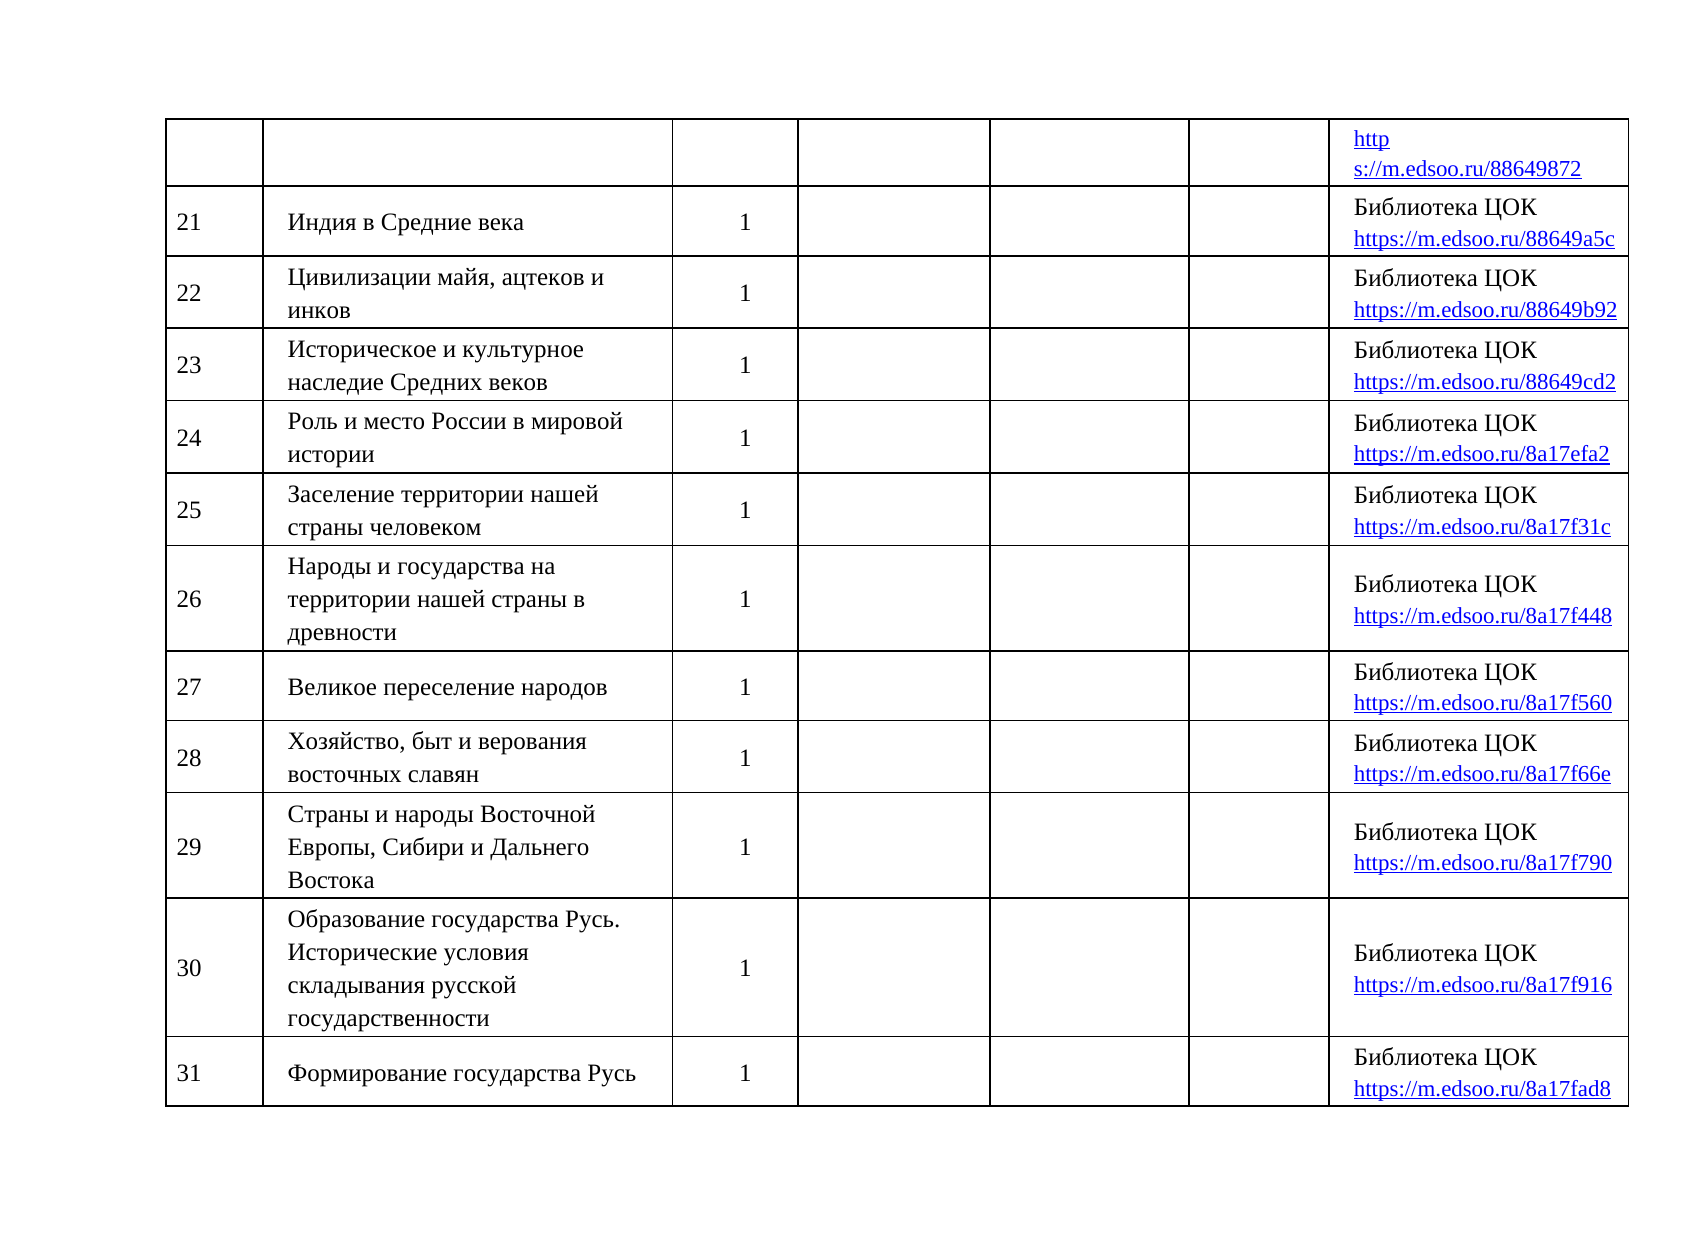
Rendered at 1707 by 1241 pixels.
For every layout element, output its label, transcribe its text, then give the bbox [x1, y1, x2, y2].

table_cell [991, 120, 1188, 185]
table_cell [799, 546, 989, 650]
table_cell 31 [167, 1037, 262, 1105]
table_cell 23 [167, 329, 262, 400]
table_cell 22 [167, 257, 262, 327]
table_cell 20 [167, 120, 262, 185]
table_cell 1 [673, 899, 797, 1036]
table_cell [1190, 1037, 1328, 1105]
table_cell 26 [167, 546, 262, 650]
table_cell Библиотека ЦОК https://m.edsoo.ru/8a17f560 [1330, 652, 1628, 719]
table_cell [1190, 652, 1328, 719]
table_cell Образование государства Русь. Исторические условия складывания русской государственности [264, 899, 672, 1036]
table_cell [991, 652, 1188, 719]
table_cell 25 [167, 474, 262, 544]
table_cell 1 [673, 329, 797, 400]
table_cell [991, 721, 1188, 792]
table_cell [1190, 120, 1328, 185]
table_cell Библиотека ЦОК https://m.edsoo.ru/88649a5c [1330, 187, 1628, 255]
table_cell Великое переселение народов [264, 652, 672, 719]
table_cell 24 [167, 401, 262, 472]
table_cell 1 [673, 793, 797, 897]
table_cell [1330, 120, 1628, 185]
table_cell [1190, 793, 1328, 897]
table_cell [991, 474, 1188, 544]
table_cell Библиотека ЦОК https://m.edsoo.ru/8a17fad8 [1330, 1037, 1628, 1105]
table_cell 1 [673, 120, 797, 185]
table_cell [1190, 329, 1328, 400]
table_cell [1190, 401, 1328, 472]
table_cell Библиотека ЦОК https://m.edsoo.ru/8a17f790 [1330, 793, 1628, 897]
table_cell [799, 401, 989, 472]
table_cell Библиотека ЦОК https://m.edsoo.ru/88649cd2 [1330, 329, 1628, 400]
table_cell [991, 899, 1188, 1036]
table_cell Библиотека ЦОК https://m.edsoo.ru/8a17efa2 [1330, 401, 1628, 472]
table_cell [799, 120, 989, 185]
table_cell [991, 1037, 1188, 1105]
table_cell Формирование государства Русь [264, 1037, 672, 1105]
table_cell 1 [673, 721, 797, 792]
table_cell Цивилизации майя, ацтеков и инков [264, 257, 672, 327]
table_cell [991, 187, 1188, 255]
table_cell [799, 899, 989, 1036]
table_cell 1 [673, 546, 797, 650]
table_cell [991, 257, 1188, 327]
table_cell Библиотека ЦОК https://m.edsoo.ru/8a17f448 [1330, 546, 1628, 650]
table_cell [991, 401, 1188, 472]
table_cell [1190, 187, 1328, 255]
table_cell Историческое и культурное наследие Средних веков [264, 329, 672, 400]
table_cell Страны и народы Восточной Европы, Сибири и Дальнего Востока [264, 793, 672, 897]
table_cell 1 [673, 652, 797, 719]
table_cell Заселение территории нашей страны человеком [264, 474, 672, 544]
table_cell Индия в Средние века [264, 187, 672, 255]
table_cell 28 [167, 721, 262, 792]
table_cell [799, 1037, 989, 1105]
table_cell 1 [673, 187, 797, 255]
table_cell [1190, 257, 1328, 327]
table_cell [1190, 899, 1328, 1036]
table_cell Библиотека ЦОК https://m.edsoo.ru/8a17f31c [1330, 474, 1628, 544]
table_cell 1 [673, 401, 797, 472]
table_cell Роль и место России в мировой истории [264, 401, 672, 472]
table_cell [799, 793, 989, 897]
table_cell [1190, 721, 1328, 792]
table_cell [799, 721, 989, 792]
table_cell Хозяйство, быт и верования восточных славян [264, 721, 672, 792]
table_cell [799, 257, 989, 327]
table_cell 1 [673, 257, 797, 327]
table_cell 29 [167, 793, 262, 897]
table_cell 21 [167, 187, 262, 255]
table_cell [1190, 474, 1328, 544]
table_cell 1 [673, 474, 797, 544]
table_cell [799, 187, 989, 255]
table_cell 27 [167, 652, 262, 719]
table_cell Библиотека ЦОК https://m.edsoo.ru/8a17f66e [1330, 721, 1628, 792]
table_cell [264, 120, 672, 185]
table_cell Библиотека ЦОК https://m.edsoo.ru/88649b92 [1330, 257, 1628, 327]
table_cell [799, 474, 989, 544]
table_cell [799, 329, 989, 400]
table_cell [799, 652, 989, 719]
table_cell [991, 329, 1188, 400]
table_cell [1190, 546, 1328, 650]
table_cell 1 [673, 1037, 797, 1105]
table_cell Народы и государства на территории нашей страны в древности [264, 546, 672, 650]
table_cell [991, 793, 1188, 897]
table_cell [991, 546, 1188, 650]
table_cell 30 [167, 899, 262, 1036]
table_cell Библиотека ЦОК https://m.edsoo.ru/8a17f916 [1330, 899, 1628, 1036]
